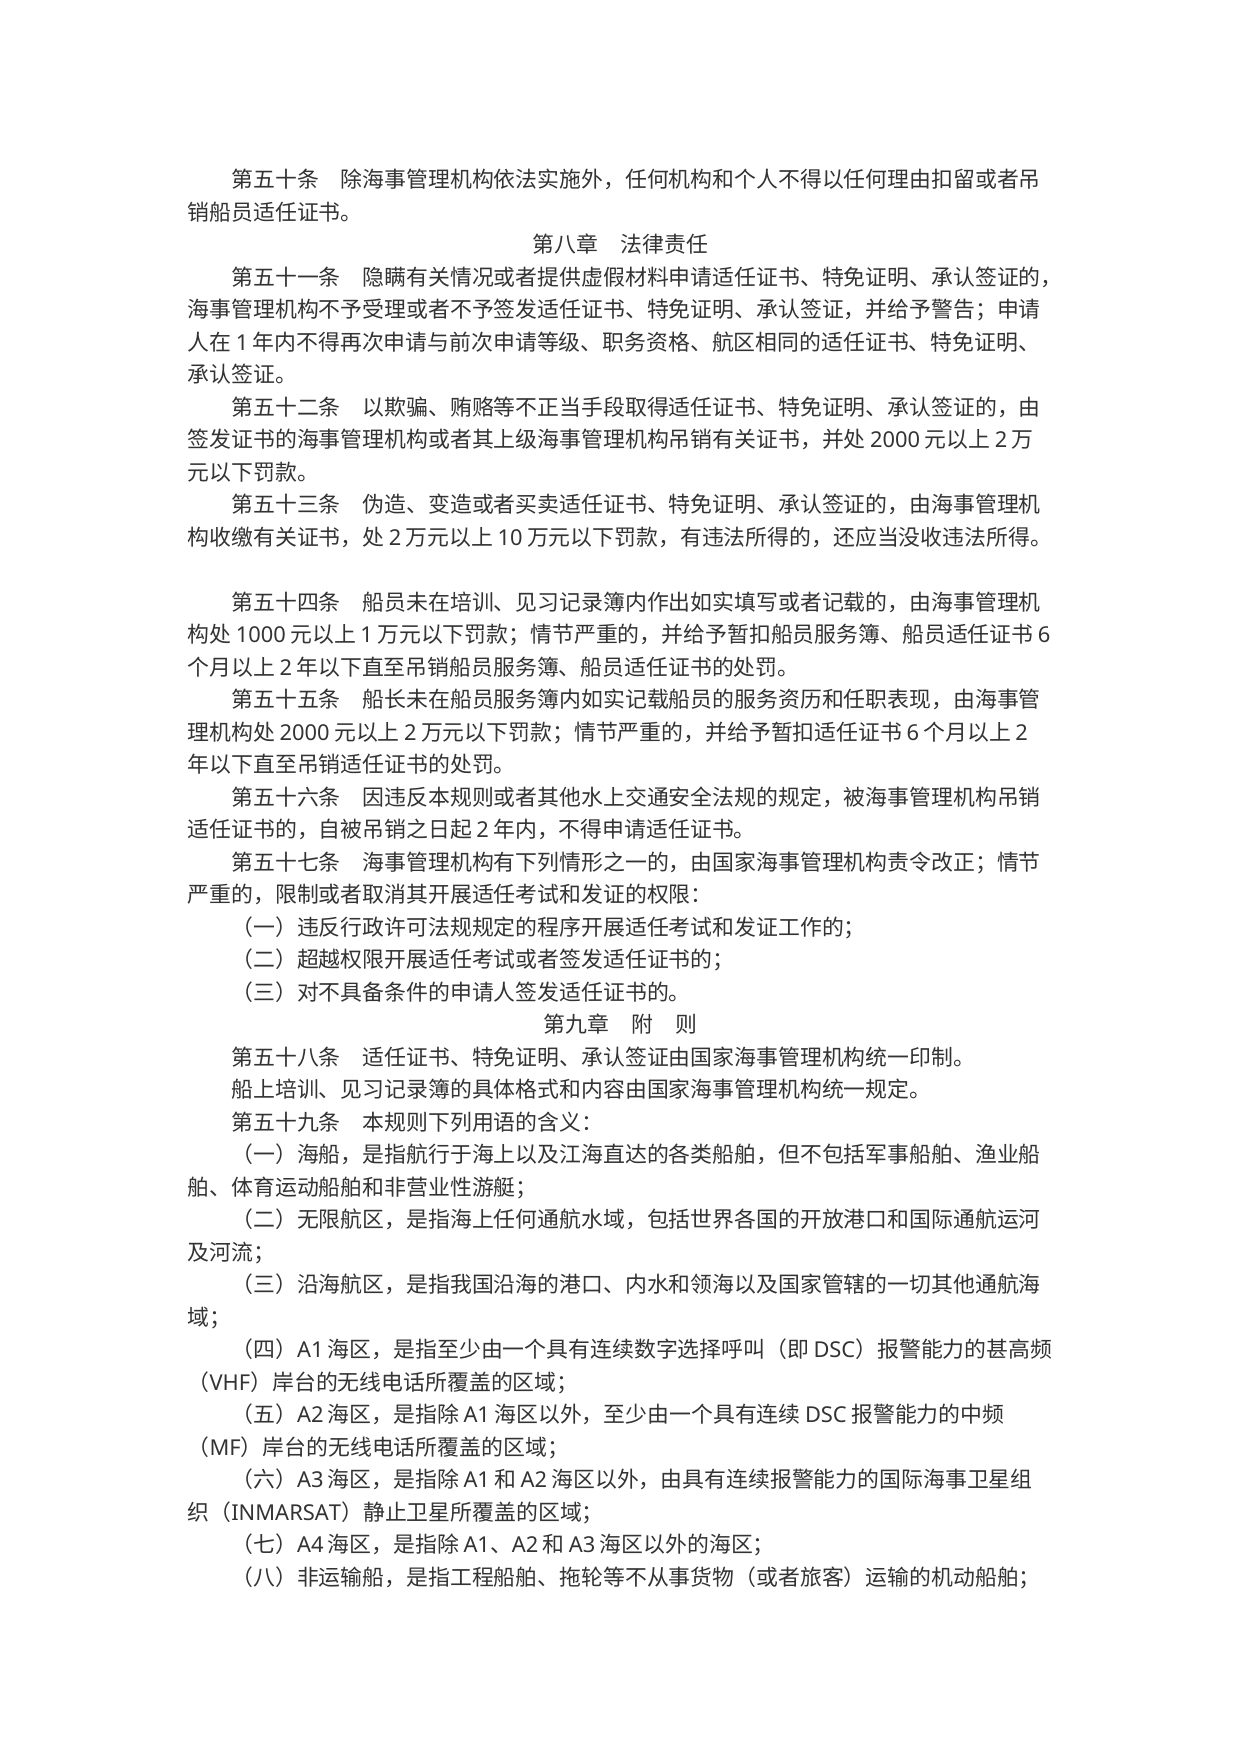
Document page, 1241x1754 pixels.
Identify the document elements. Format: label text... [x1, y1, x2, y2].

text 第八章 法律责任 [187, 227, 1053, 259]
text 第九章 附 则 [187, 1007, 1053, 1039]
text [187, 1039, 1053, 1592]
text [187, 162, 1053, 227]
text 第五十一条 隐瞒有关情况或者提供虚假材料申请适任证书、特免证明、承认签证的，海事管理机构不予受理或者不予签发适任证书、特免证明、承认签证，并给予警告；申请人在1年内不得再次申请与前次申请等级、职务资格、航区相同的适任证书、特免证明、承认签证。 第五十二条 以欺骗、贿赂等不正当手段取得适任证书、特免证明、承认签证的，由签发证书的海事管理机构或者其上级海事管理机构吊销有关证书，并处2000元以上2万元以下罚款。 第五十三条 伪造、变造或者买卖适任证书、特免证明、承认签证的，由海事管理机构收缴有关证书，处2万元以上10万元以下罚款，有违法所得的，还应当没收违法所得。 第五十四条 船员未在培训、见习记录簿内作出如实填写或者记载的，由海事管理机构处1000元以上1万元以下罚款；情节严重的，并给予暂扣船员服务簿、船员适任证书6个月以上2年以下直至吊销船员服务簿、船员适任证书的处罚。 第五十五条 船长未在船员服务簿内如实记载船员的服务资历和任职表现，由海事管理机构处2000元以上2万元以下罚款；情节严重的，并给予暂扣适任证书6个月以上2年以下直至吊销适任证书的处罚。 第五十六条 因违反本规则或者其他水上交通安全法规的规定，被海事管理机构吊销适任证书的，自被吊销之日起2年内，不得申请适任证书。 第五十七条 海事管理机构有下列情形之一的，由国家海事管理机构责令改正；情节严重的，限制或者取消其开展适任考试和发证的权限： （一）违反行政许可法规规定的程序开展适任考试和发证工作的； （二）超越权限开展适任考试或者签发适任证书的； （三）对不具备条件的申请人签发适任证书的。 [187, 259, 1053, 1007]
